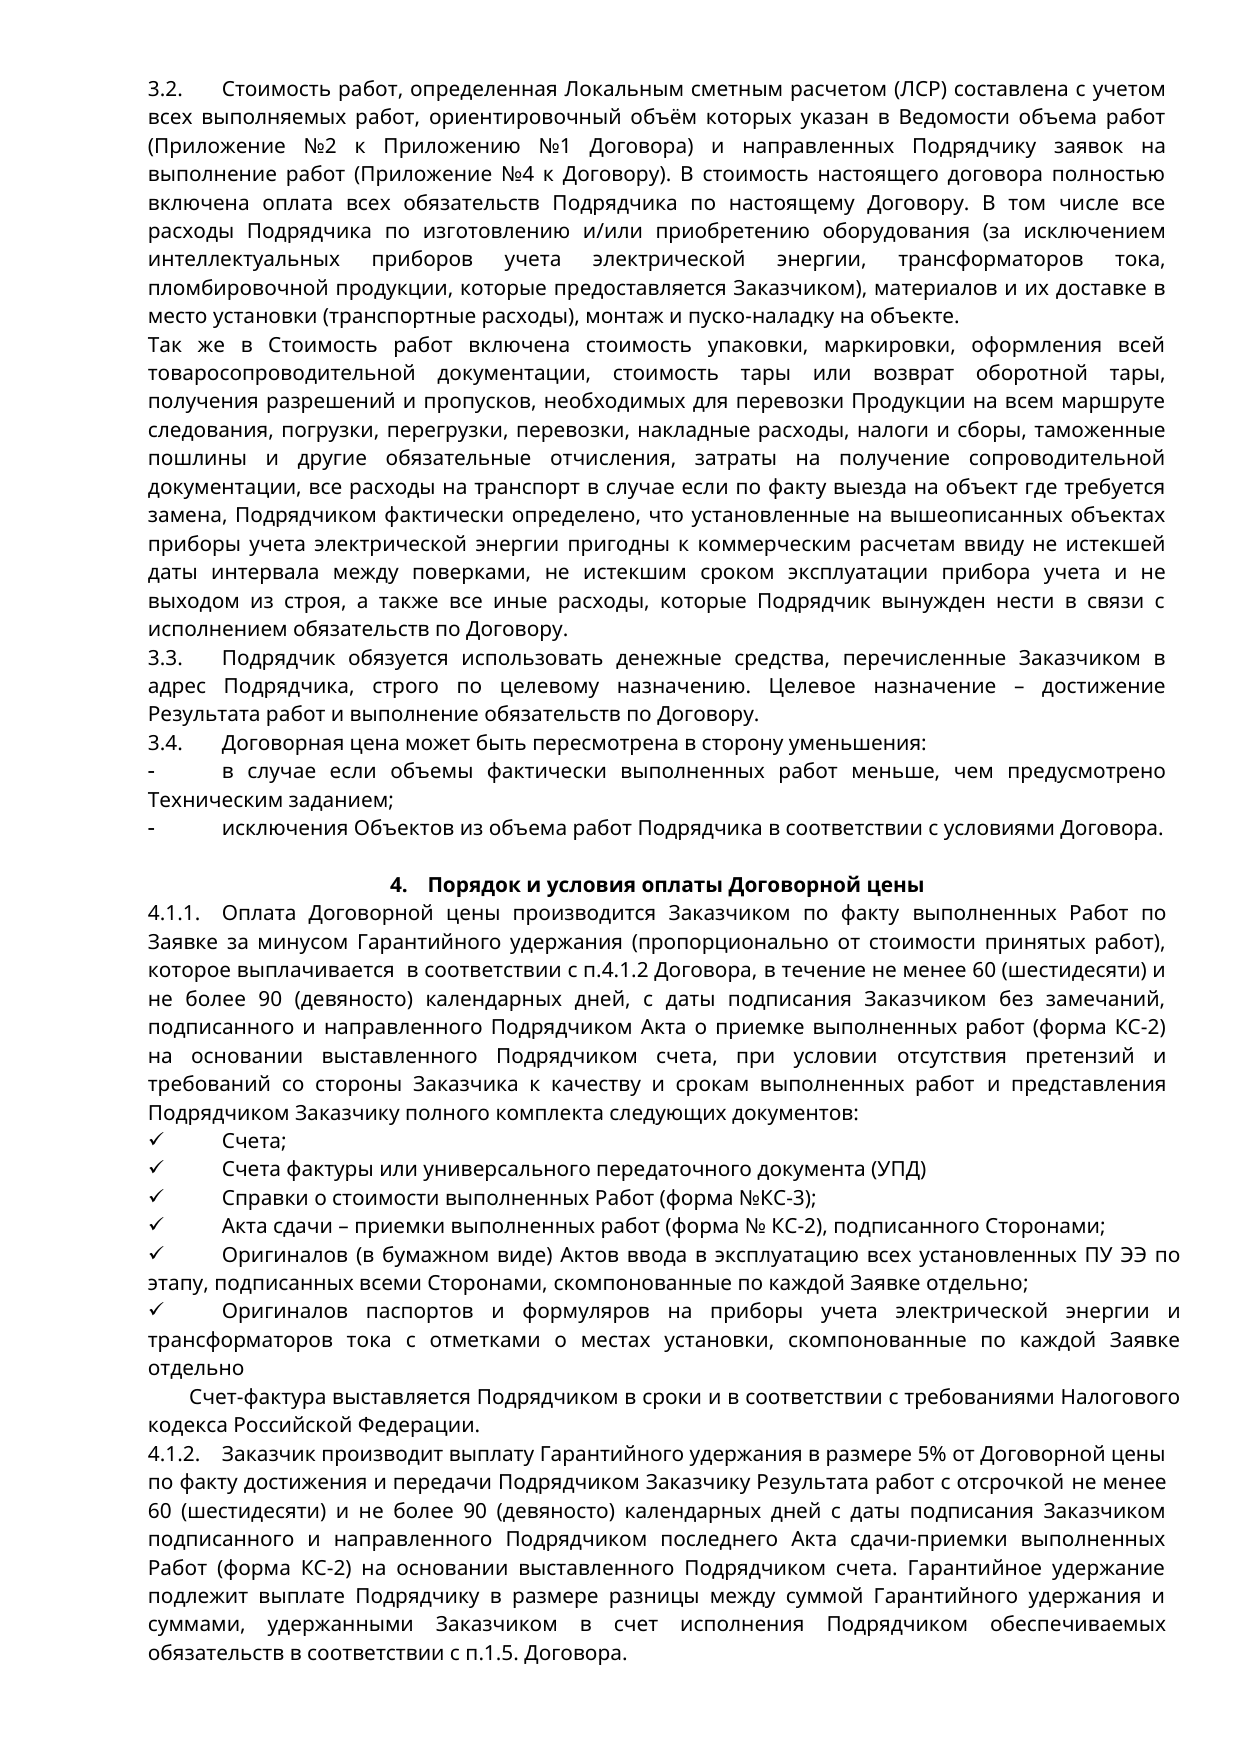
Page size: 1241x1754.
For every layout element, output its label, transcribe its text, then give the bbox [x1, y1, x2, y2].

list Счета; [148, 1126, 1181, 1154]
list в случае если объемы фактически выполненных работ меньше, чем предусмотрено Техническим заданием; [148, 756, 1167, 813]
list Справки о стоимости выполненных Работ (форма №КС-3); [148, 1183, 1181, 1211]
list Оригиналов паспортов и формуляров на приборы учета электрической энергии и трансформаторов тока с отметками о местах установки, скомпонованные по каждой Заявке отдельно [148, 1297, 1181, 1382]
list Подрядчик обязуется использовать денежные средства, перечисленные Заказчиком в адрес Подрядчика, строго по целевому назначению. Целевое назначение – достижение Результата работ и выполнение обязательств по Договору. [148, 643, 1167, 728]
list исключения Объектов из объема работ Подрядчика в соответствии с условиями Договора. [148, 813, 1167, 842]
text Счет-фактура выставляется Подрядчиком в сроки и в соответствии с требованиями Налогового кодекса Российской Федерации. [148, 1382, 1181, 1439]
list Оплата Договорной цены производится Заказчиком по факту выполненных Работ по Заявке за минусом Гарантийного удержания (пропорционально от стоимости принятых работ), которое выплачивается в соответствии с п.4.1.2 Договора, в течение не менее 60 (шестидесяти) и не более 90 (девяносто) календарных дней, с даты подписания Заказчиком без замечаний, подписанного и направленного Подрядчиком Акта о приемке выполненных работ (форма КС-2) на основании выставленного Подрядчиком счета, при условии отсутствия претензий и требований со стороны Заказчика к качеству и срокам выполненных работ и представления Подрядчиком Заказчику полного комплекта следующих документов: [148, 898, 1167, 1126]
list Стоимость работ, определенная Локальным сметным расчетом (ЛСР) составлена с учетом всех выполняемых работ, ориентировочный объём которых указан в Ведомости объема работ (Приложение №2 к Приложению №1 Договора) и направленных Подрядчику заявок на выполнение работ (Приложение №4 к Договору). В стоимость настоящего договора полностью включена оплата всех обязательств Подрядчика по настоящему Договору. В том числе все расходы Подрядчика по изготовлению и/или приобретению оборудования (за исключением интеллектуальных приборов учета электрической энергии, трансформаторов тока, пломбировочной продукции, которые предоставляется Заказчиком), материалов и их доставке в место установки (транспортные расходы), монтаж и пуско-наладку на объекте. [148, 74, 1167, 330]
list Оригиналов (в бумажном виде) Актов ввода в эксплуатацию всех установленных ПУ ЭЭ по этапу, подписанных всеми Сторонами, скомпонованные по каждой Заявке отдельно; [148, 1240, 1181, 1297]
list Заказчик производит выплату Гарантийного удержания в размере 5% от Договорной цены по факту достижения и передачи Подрядчиком Заказчику Результата работ с отсрочкой не менее 60 (шестидесяти) и не более 90 (девяносто) календарных дней с даты подписания Заказчиком подписанного и направленного Подрядчиком последнего Акта сдачи-приемки выполненных Работ (форма КС-2) на основании выставленного Подрядчиком счета. Гарантийное удержание подлежит выплате Подрядчику в размере разницы между суммой Гарантийного удержания и суммами, удержанными Заказчиком в счет исполнения Подрядчиком обеспечиваемых обязательств в соответствии с п.1.5. Договора. [148, 1439, 1167, 1666]
list Договорная цена может быть пересмотрена в сторону уменьшения: [148, 728, 1167, 756]
list Акта сдачи – приемки выполненных работ (форма № КС-2), подписанного Сторонами; [148, 1211, 1181, 1240]
list Счета фактуры или универсального передаточного документа (УПД) [148, 1154, 1181, 1183]
list Порядок и условия оплаты Договорной цены [148, 870, 1167, 898]
list Так же в Стоимость работ включена стоимость упаковки, маркировки, оформления всей товаросопроводительной документации, стоимость тары или возврат оборотной тары, получения разрешений и пропусков, необходимых для перевозки Продукции на всем маршруте следования, погрузки, перегрузки, перевозки, накладные расходы, налоги и сборы, таможенные пошлины и другие обязательные отчисления, затраты на получение сопроводительной документации, все расходы на транспорт в случае если по факту выезда на объект где требуется замена, Подрядчиком фактически определено, что установленные на вышеописанных объектах приборы учета электрической энергии пригодны к коммерческим расчетам ввиду не истекшей даты интервала между поверками, не истекшим сроком эксплуатации прибора учета и не выходом из строя, а также все иные расходы, которые Подрядчик вынужден нести в связи с исполнением обязательств по Договору. [148, 330, 1167, 643]
